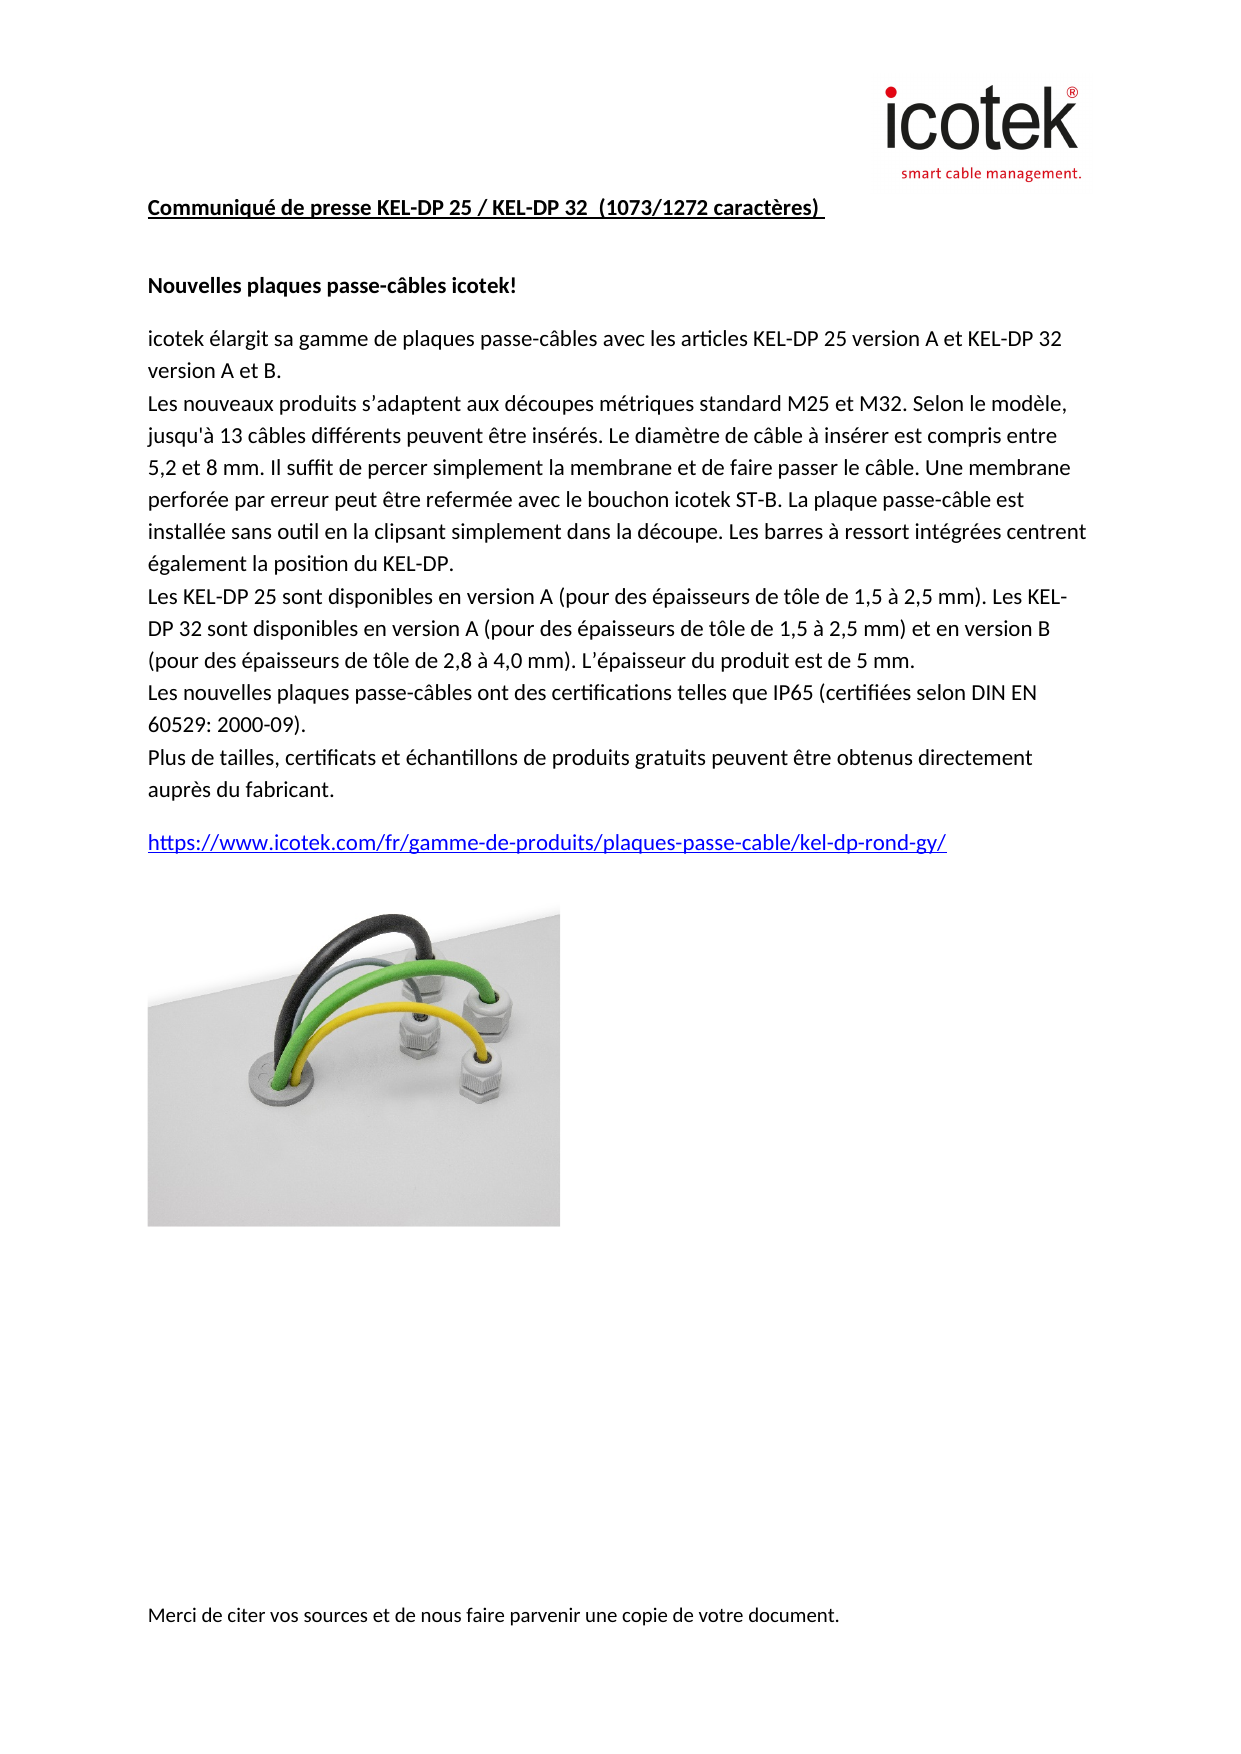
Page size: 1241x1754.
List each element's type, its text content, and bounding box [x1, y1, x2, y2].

picture [147, 881, 561, 1227]
picture [870, 73, 1093, 194]
text Nouvelles plaques passe-câbles icotek! [148, 271, 1093, 299]
text icotek élargit sa gamme de plaques passe-câbles avec les articles KEL-DP 25 version A et KEL-DP 32 version A et B. Les nouveaux produits s’adaptent aux découpes métriques standard M25 et M32. Selon le modèle, jusqu'à 13 câbles différents peuvent être insérés. Le diamètre de câble à insérer est compris entre 5,2 et 8 mm. Il suffit de percer simplement la membrane et de faire passer le câble. Une membrane perforée par erreur peut être refermée avec le bouchon icotek ST-B. La plaque passe-câble est installée sans outil en la clipsant simplement dans la découpe. Les barres à ressort intégrées centrent également la position du KEL-DP. Les KEL-DP 25 sont disponibles en version A (pour des épaisseurs de tôle de 1,5 à 2,5 mm). Les KEL-DP 32 sont disponibles en version A (pour des épaisseurs de tôle de 1,5 à 2,5 mm) et en version B (pour des épaisseurs de tôle de 2,8 à 4,0 mm). L’épaisseur du produit est de 5 mm. Les nouvelles plaques passe-câbles ont des certifications telles que IP65 (certifiées selon DIN EN 60529: 2000-09). Plus de tailles, certificats et échantillons de produits gratuits peuvent être obtenus directement auprès du fabricant. [148, 324, 1093, 803]
text Communiqué de presse KEL-DP 25 / KEL-DP 32 (1073/1272 caractères) [148, 193, 1093, 221]
text https://www.icotek.com/fr/gamme-de-produits/plaques-passe-cable/kel-dp-rond-gy/ [148, 828, 1093, 856]
